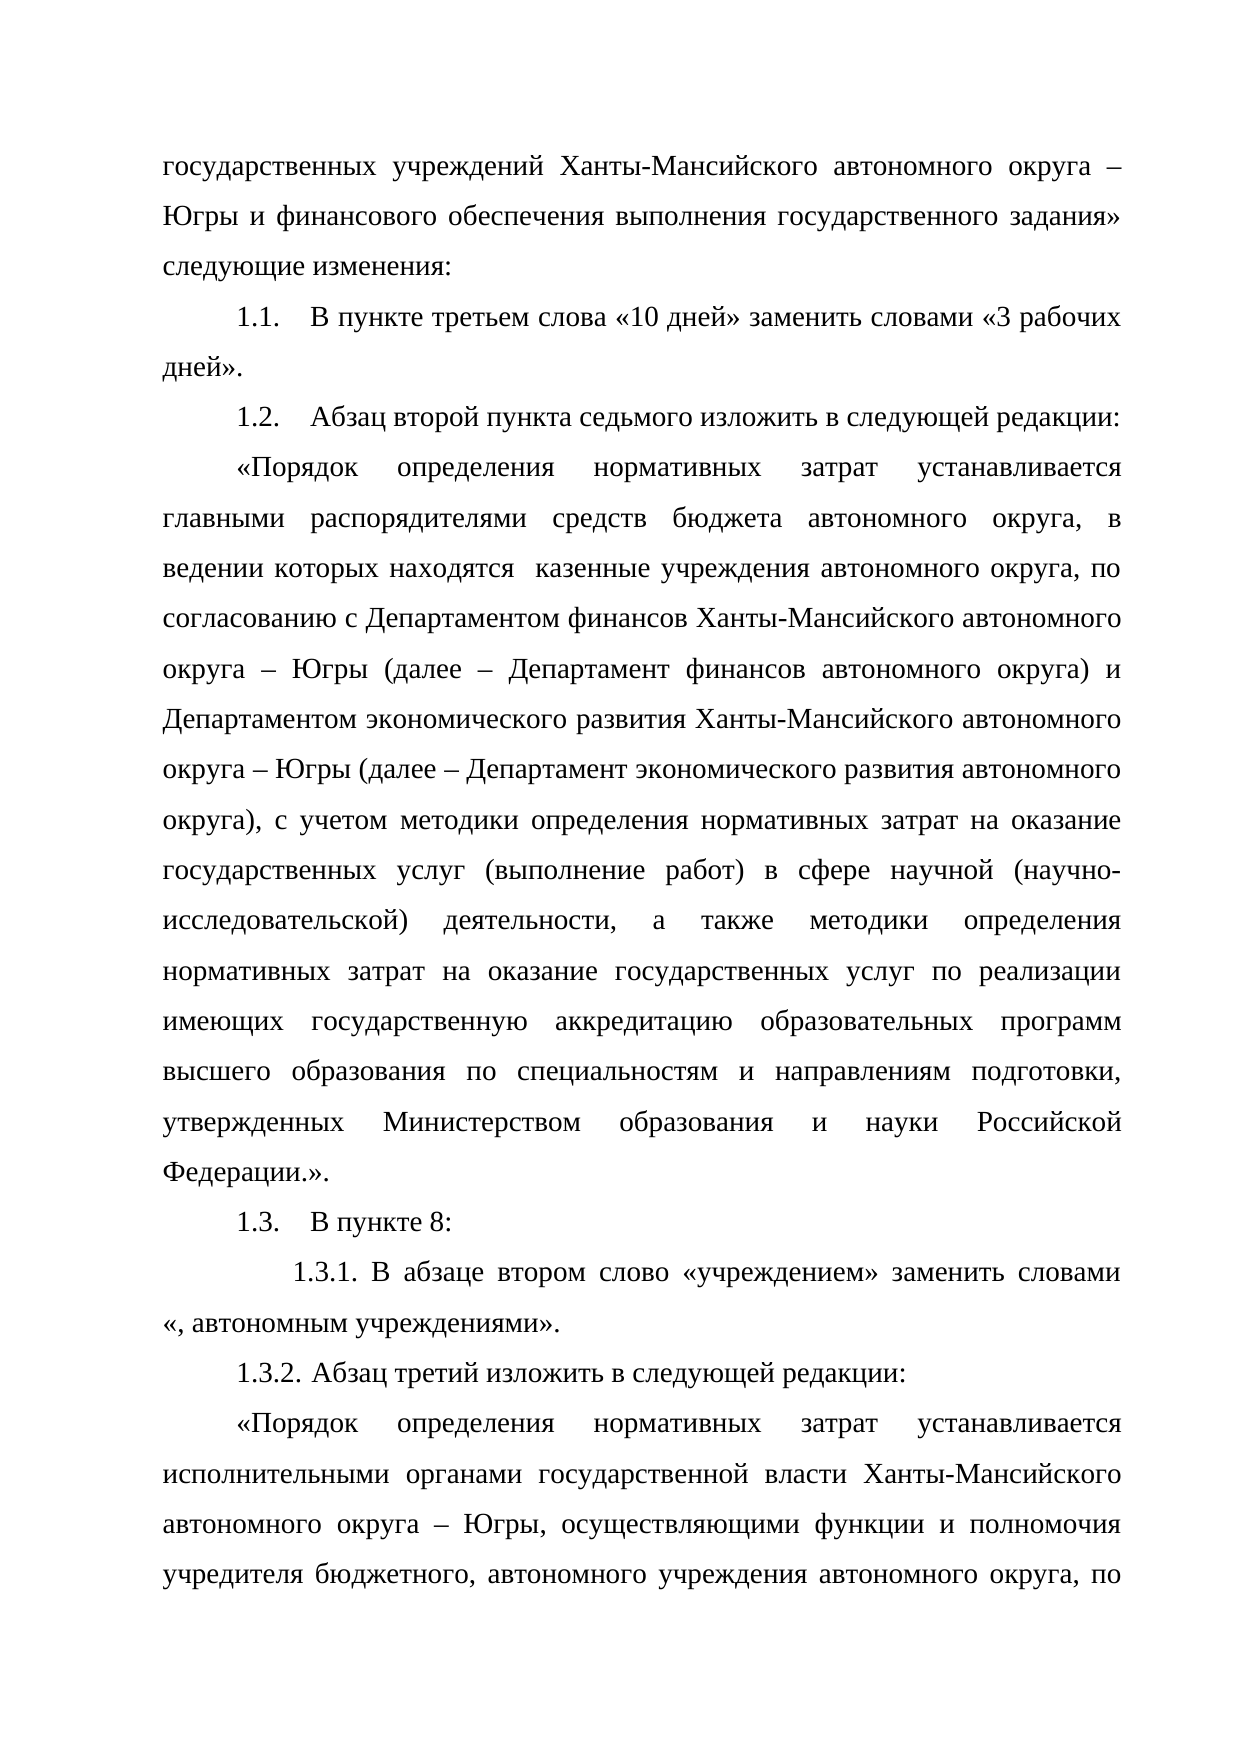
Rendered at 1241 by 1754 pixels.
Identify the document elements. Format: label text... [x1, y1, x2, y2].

text 1.3.1. В абзаце втором слово «учреждением» заменить словами «, автономным учреждениями». [162, 1254, 1122, 1338]
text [162, 1406, 1122, 1590]
text «Порядок определения нормативных затрат устанавливается главными распорядителями средств бюджета автономного округа, в ведении которых находятся казенные учреждения автономного округа, по согласованию с Департаментом финансов Ханты-Мансийского автономного округа – Югры (далее – Департамент финансов автономного округа) и Департаментом экономического развития Ханты-Мансийского автономного округа – Югры (далее – Департамент экономического развития автономного округа), с учетом методики определения нормативных затрат на оказание государственных услуг (выполнение работ) в сфере научной (научно-исследовательской) деятельности, а также методики определения нормативных затрат на оказание государственных услуг по реализации имеющих государственную аккредитацию образовательных программ высшего образования по специальностям и направлениям подготовки, утвержденных Министерством образования и науки Российской Федерации.». [162, 449, 1122, 1187]
list В пункте третьем слова «10 дней» заменить словами «3 рабочих дней». [162, 299, 1122, 382]
list Абзац третий изложить в следующей редакции: [236, 1355, 1122, 1389]
list В пункте 8: [236, 1204, 1122, 1238]
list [162, 148, 1122, 282]
list Абзац второй пункта седьмого изложить в следующей редакции: [162, 399, 1122, 433]
